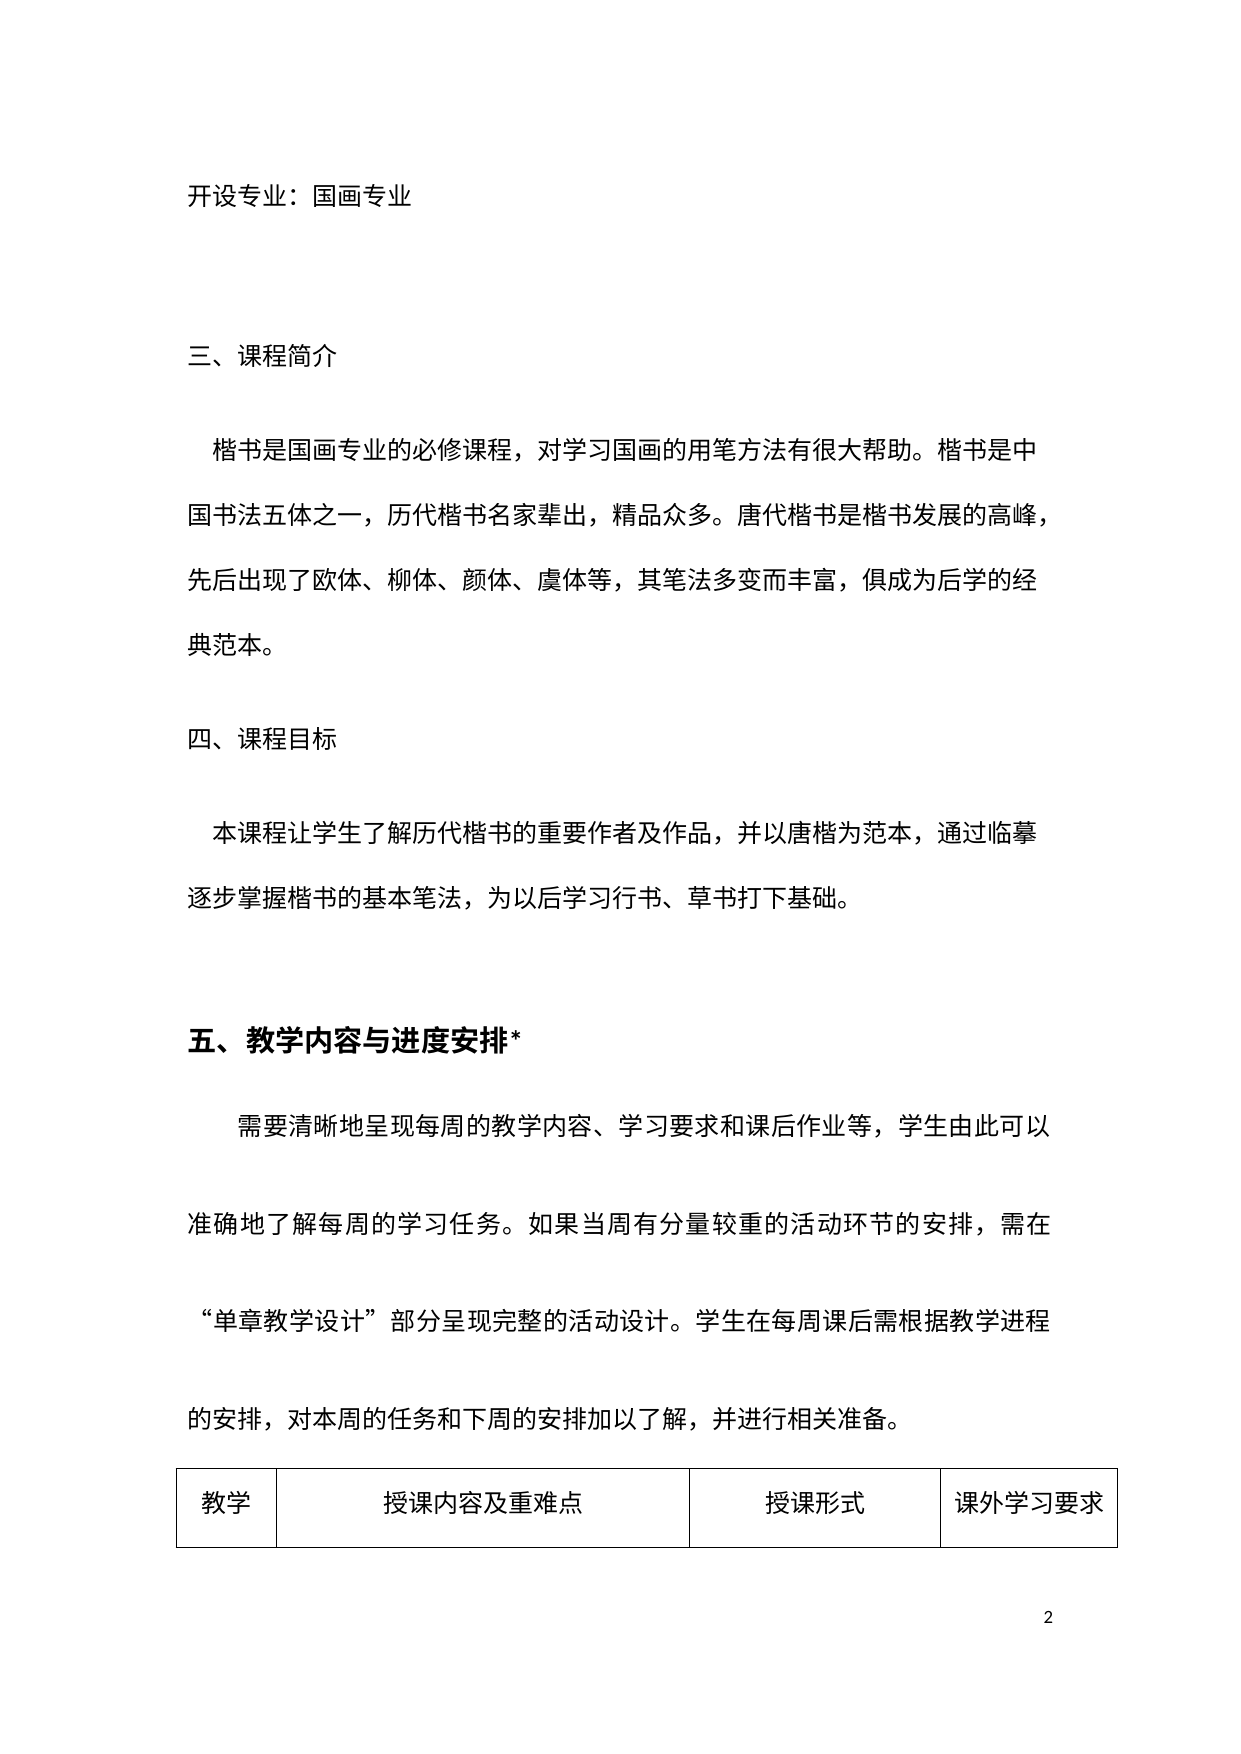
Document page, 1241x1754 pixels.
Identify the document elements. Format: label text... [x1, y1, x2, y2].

text 四、课程目标 [187, 705, 1053, 770]
table_header 教学 周次 [177, 1469, 276, 1547]
text 需要清晰地呈现每周的教学内容、学习要求和课后作业等，学生由此可以准确地了解每周的学习任务。如果当周有分量较重的活动环节的安排，需在“单章教学设计”部分呈现完整的活动设计。学生在每周课后需根据教学进程的安排，对本周的任务和下周的安排加以了解，并进行相关准备。 [187, 1092, 1053, 1450]
text 本课程让学生了解历代楷书的重要作者及作品，并以唐楷为范本，通过临摹逐步掌握楷书的基本笔法，为以后学习行书、草书打下基础。 [187, 799, 1053, 929]
table_header 课外学习要求 [941, 1469, 1117, 1547]
text 三、课程简介 [187, 322, 1053, 387]
text 开设专业：国画专业 [187, 162, 1053, 227]
table_header 授课形式 [690, 1469, 940, 1547]
text 楷书是国画专业的必修课程，对学习国画的用笔方法有很大帮助。楷书是中国书法五体之一，历代楷书名家辈出，精品众多。唐代楷书是楷书发展的高峰，先后出现了欧体、柳体、颜体、虞体等，其笔法多变而丰富，俱成为后学的经典范本。 [187, 416, 1053, 676]
text 五、教学内容与进度安排* [187, 1006, 1053, 1071]
table_header 授课内容及重难点 [277, 1469, 689, 1547]
